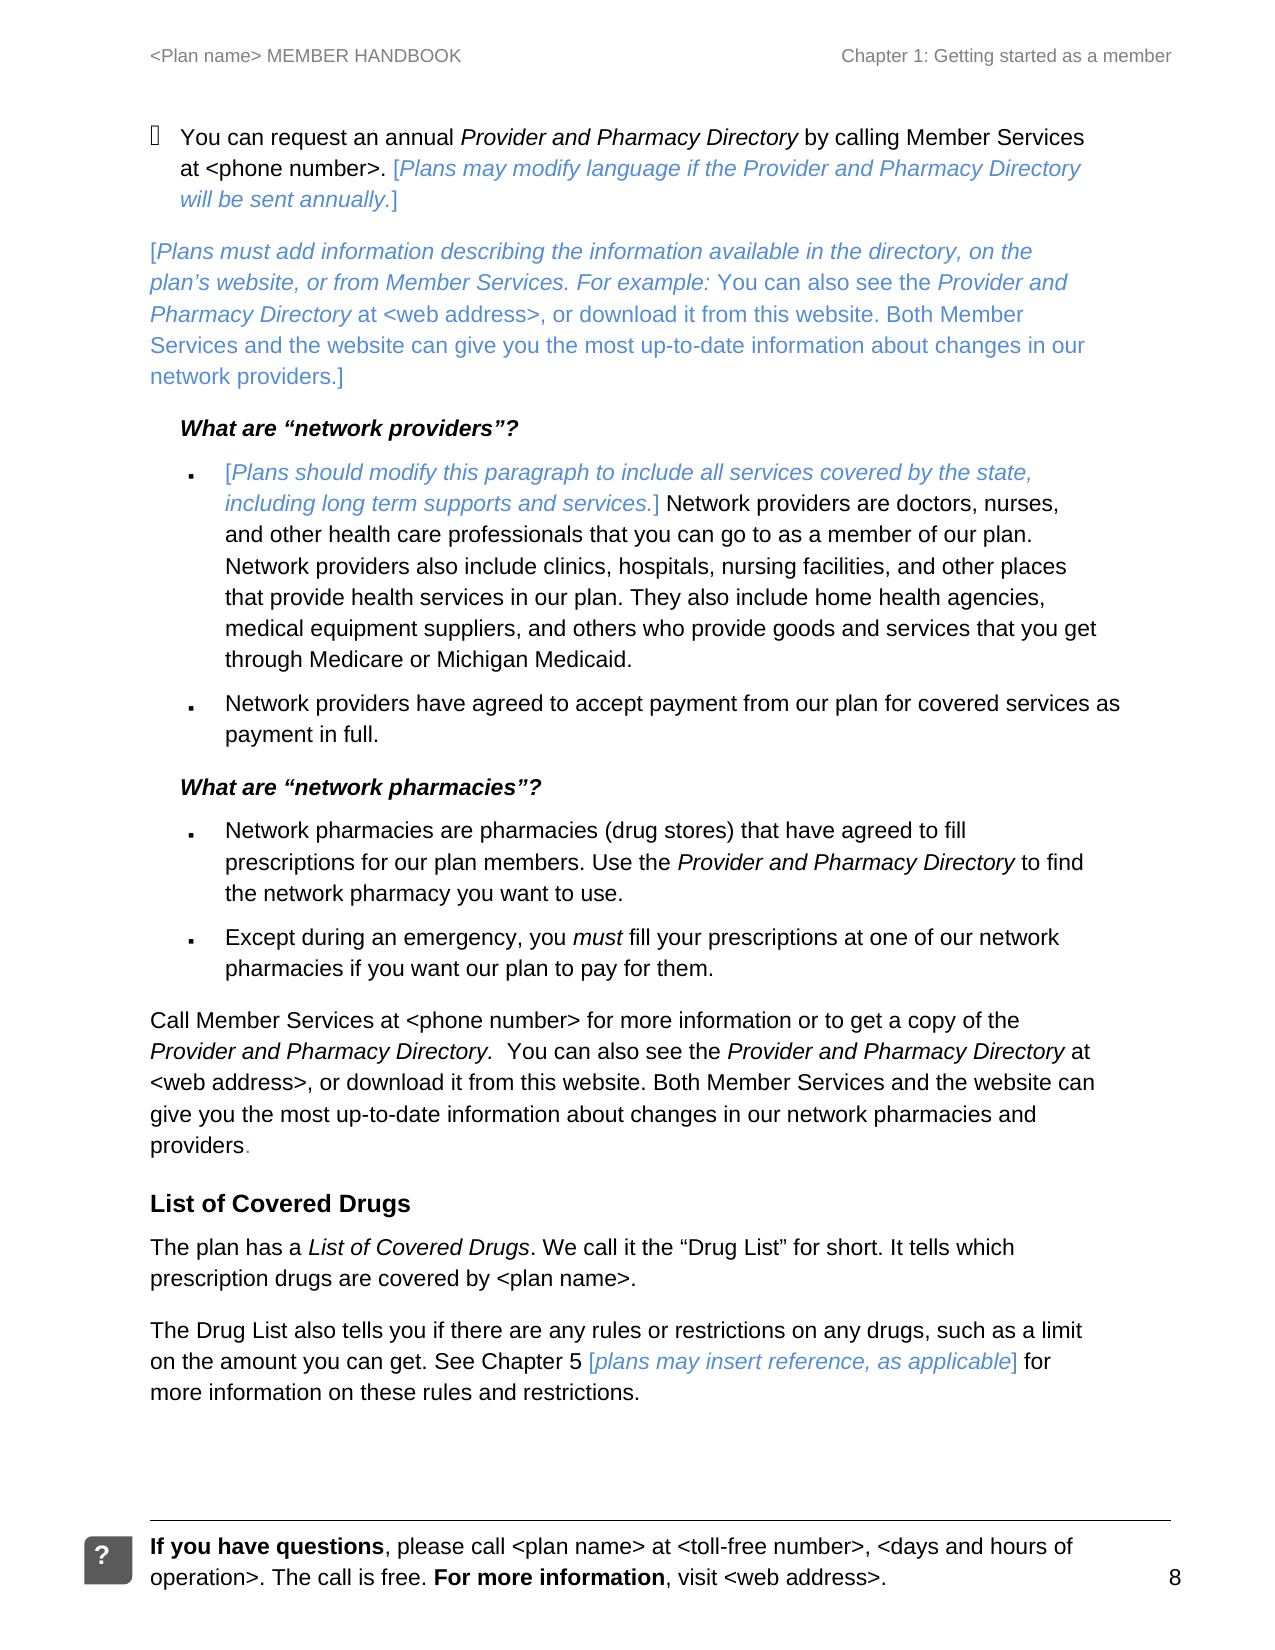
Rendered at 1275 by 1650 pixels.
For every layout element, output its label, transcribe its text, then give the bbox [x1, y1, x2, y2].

subtitle What are “network providers”? [180, 412, 1096, 443]
subtitle What are “network pharmacies”? [180, 770, 1096, 801]
text You can request an annual Provider and Pharmacy Directory by calling Member Services at <phone number>. [Plans may modify language if the Provider and Pharmacy Directory will be sent annually.] [150, 120, 1096, 214]
list Network providers have agreed to accept payment from our plan for covered services as payment in full. [187, 687, 1171, 749]
list [Plans should modify this paragraph to include all services covered by the state, including long term supports and services.] Network providers are doctors, nurses, and other health care professionals that you can go to as a member of our plan. Network providers also include clinics, hospitals, nursing facilities, and other places that provide health services in our plan. They also include home health agencies, medical equipment suppliers, and others who provide goods and services that you get through Medicare or Michigan Medicaid. [187, 455, 1096, 674]
text [Plans must add information describing the information available in the directory, on the plan’s website, or from Member Services. For example: You can also see the Provider and Pharmacy Directory at <web address>, or download it from this website. Both Member Services and the website can give you the most up-to-date information about changes in our network providers.] [150, 234, 1096, 391]
text The plan has a List of Covered Drugs. We call it the “Drug List” for short. It tells which prescription drugs are covered by <plan name>. [150, 1230, 1096, 1292]
text The Drug List also tells you if there are any rules or restrictions on any drugs, such as a limit on the amount you can get. See Chapter 5 [plans may insert reference, as applicable] for more information on these rules and restrictions. [150, 1313, 1096, 1407]
subtitle List of Covered Drugs [150, 1189, 1171, 1217]
text Call Member Services at <phone number> for more information or to get a copy of the Provider and Pharmacy Directory. You can also see the Provider and Pharmacy Directory at <web address>, or download it from this website. Both Member Services and the website can give you the most up-to-date information about changes in our network pharmacies and providers. [150, 1003, 1096, 1159]
list Except during an emergency, you must fill your prescriptions at one of our network pharmacies if you want our plan to pay for them. [187, 920, 1171, 982]
list Network pharmacies are pharmacies (drug stores) that have agreed to fill prescriptions for our plan members. Use the Provider and Pharmacy Directory to find the network pharmacy you want to use. [187, 814, 1096, 907]
